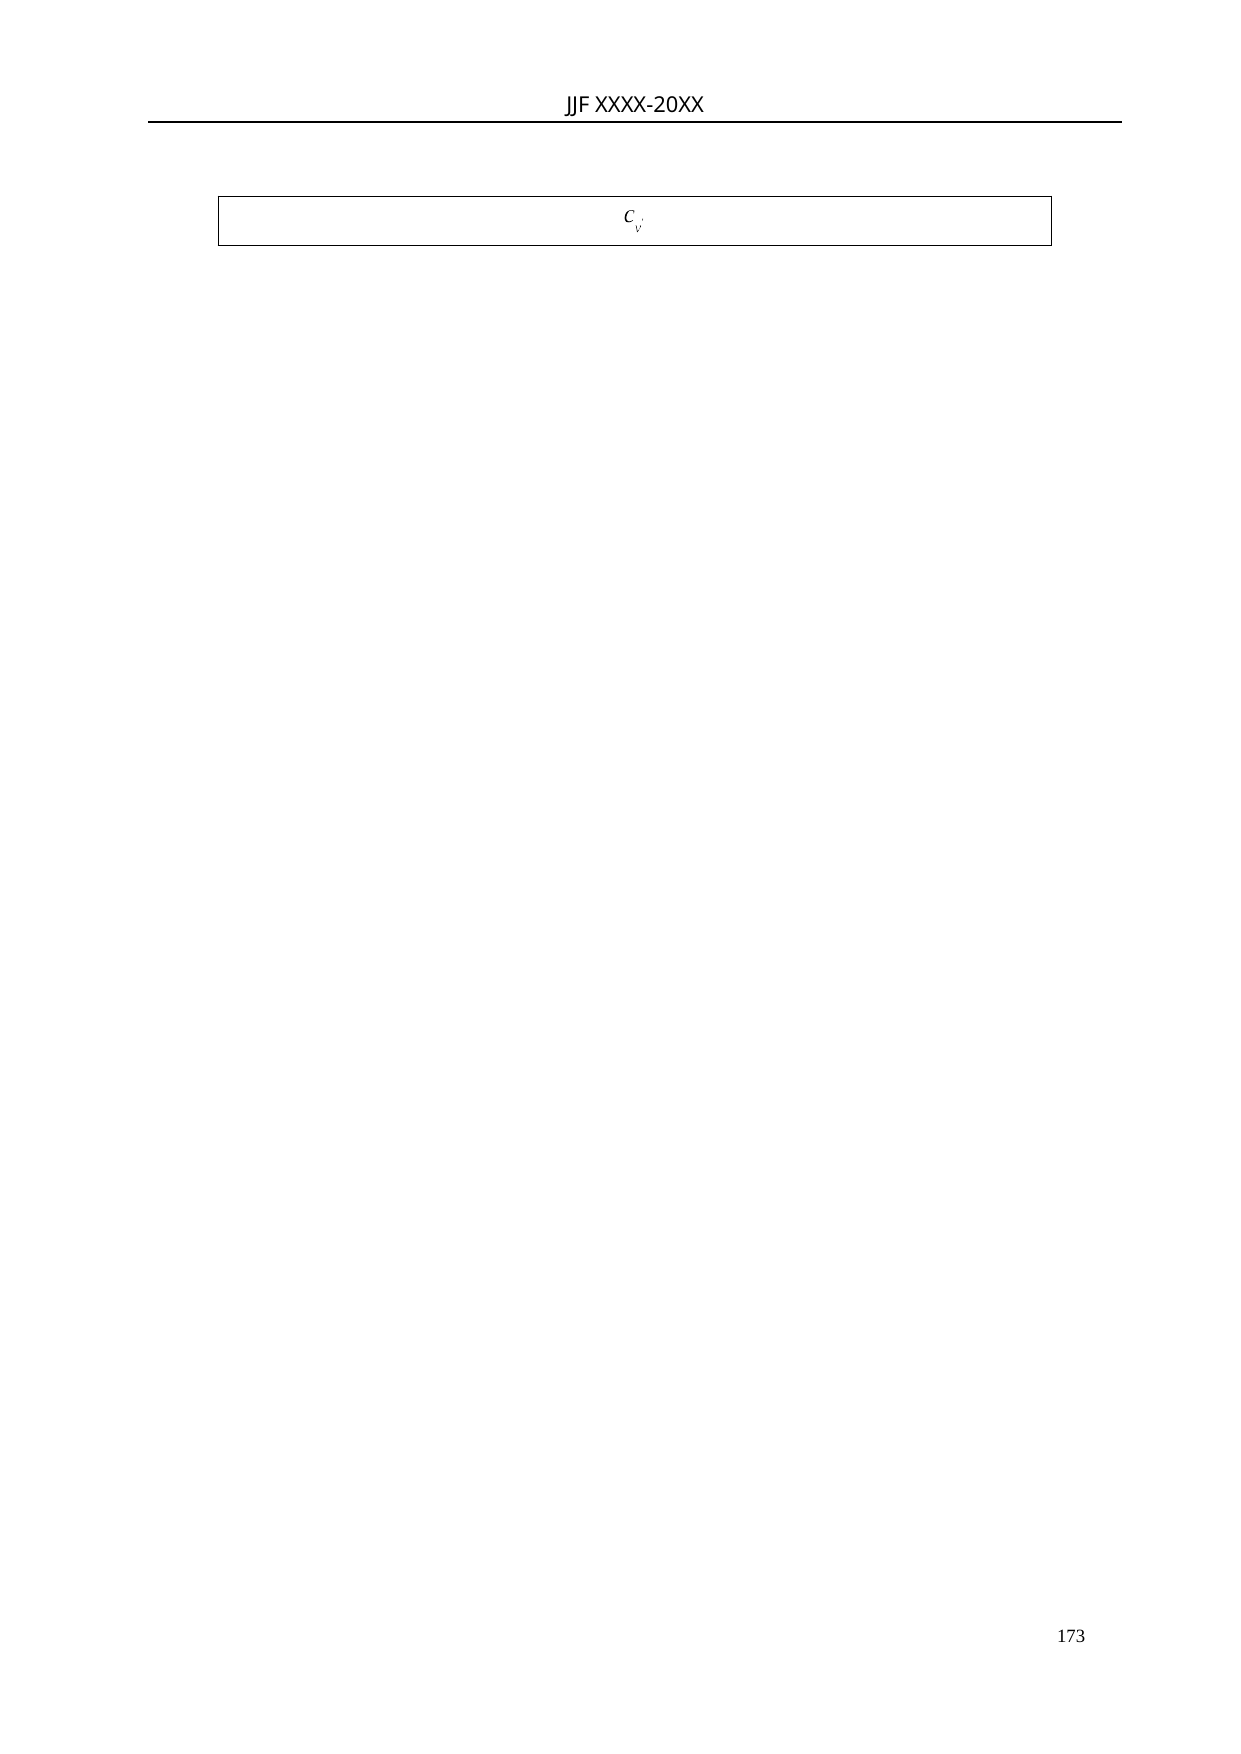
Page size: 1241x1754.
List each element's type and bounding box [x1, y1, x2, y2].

table_cell [219, 197, 1051, 245]
